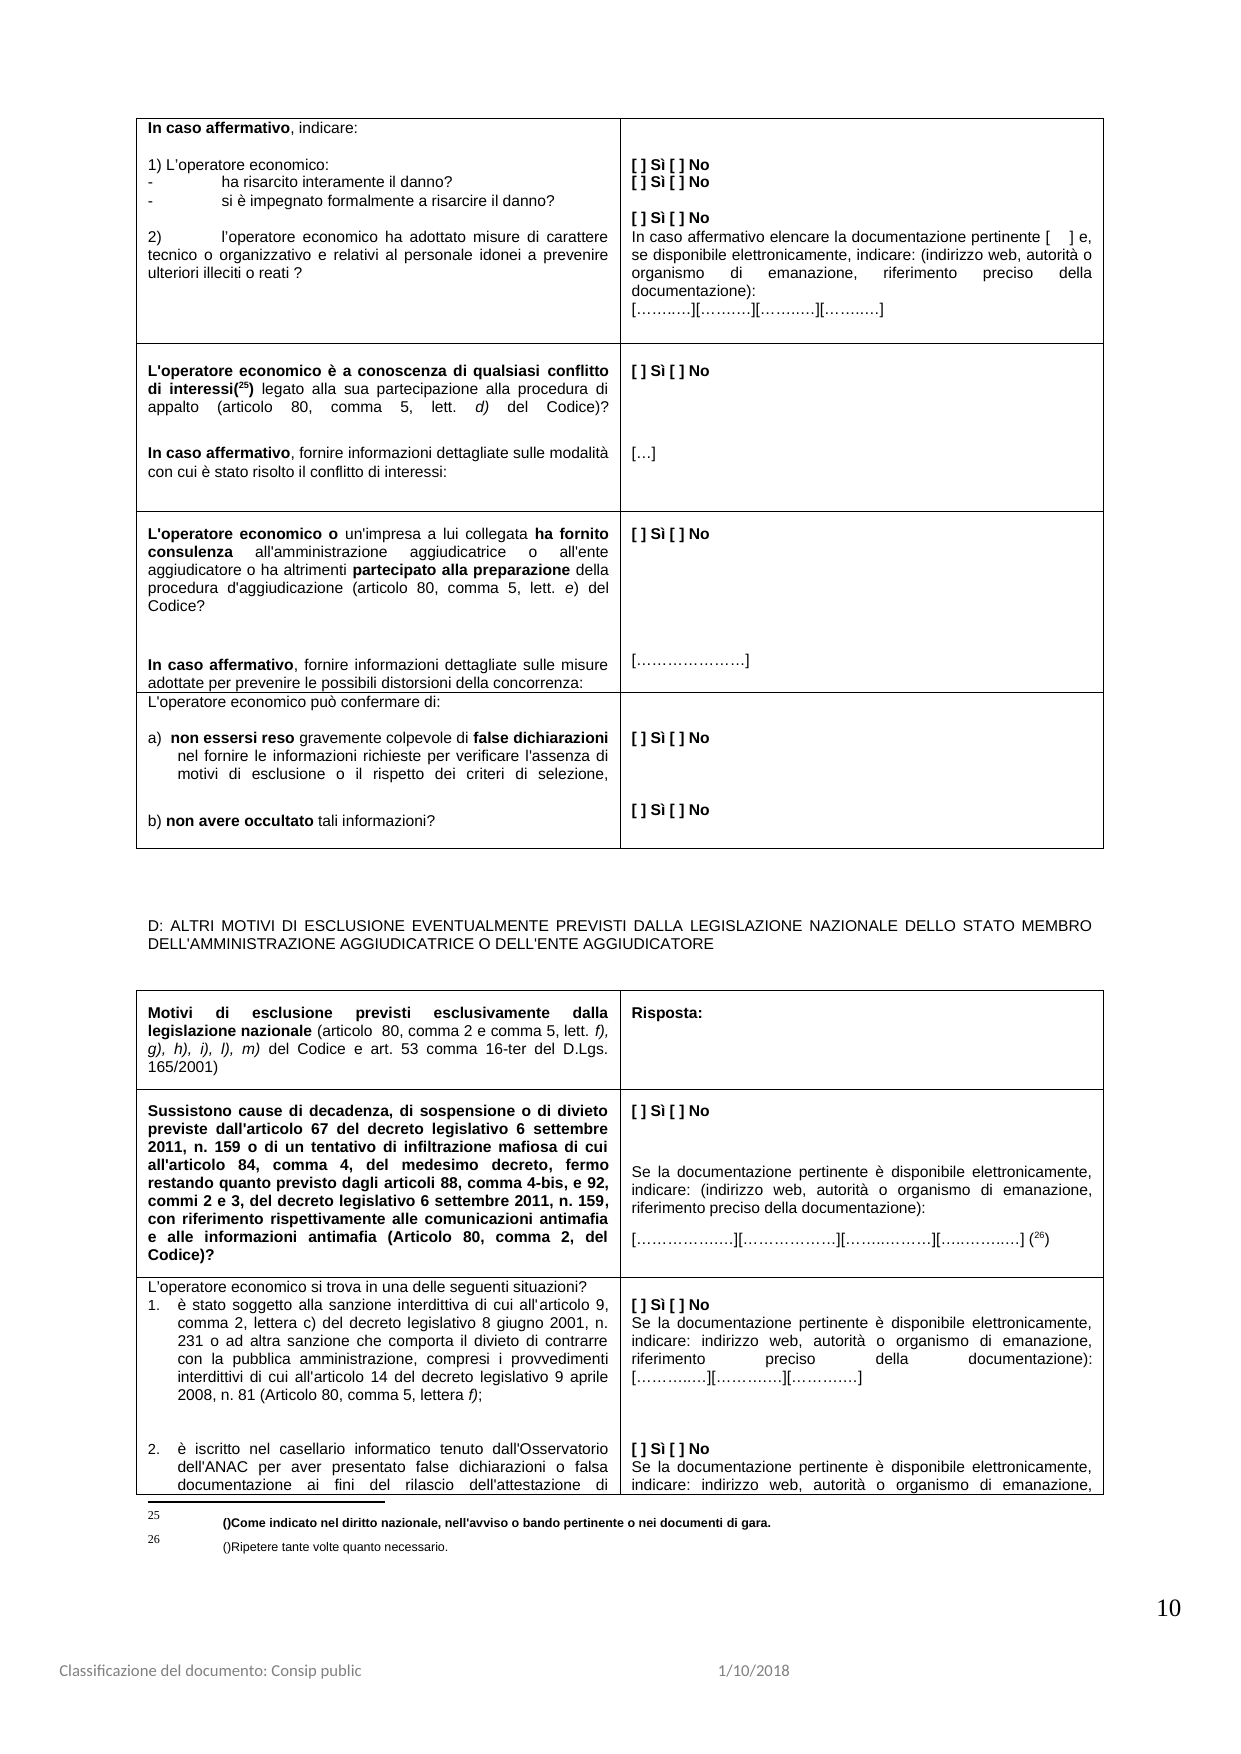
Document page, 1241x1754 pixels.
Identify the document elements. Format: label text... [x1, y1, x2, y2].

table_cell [137, 1278, 620, 1494]
table_header Motivi di esclusione previsti esclusivamente dalla legislazione nazionale (articolo 80, comma 2 e comma 5, lett. f), g), h), i), l), m) del Codice e art. 53 comma 16-ter del D.Lgs. 165/2001) [137, 991, 620, 1088]
table_cell L'operatore economico o un'impresa a lui collegata ha fornito consulenza all'amministrazione aggiudicatrice o all'ente aggiudicatore o ha altrimenti partecipato alla preparazione della procedura d'aggiudicazione (articolo 80, comma 5, lett. e) del Codice? In caso affermativo, fornire informazioni dettagliate sulle misure adottate per prevenire le possibili distorsioni della concorrenza: [137, 512, 620, 692]
table_cell Sussistono cause di decadenza, di sospensione o di divieto previste dall'articolo 67 del decreto legislativo 6 settembre 2011, n. 159 o di un tentativo di infiltrazione mafiosa di cui all'articolo 84, comma 4, del medesimo decreto, fermo restando quanto previsto dagli articoli 88, comma 4-bis, e 92, commi 2 e 3, del decreto legislativo 6 settembre 2011, n. 159, con riferimento rispettivamente alle comunicazioni antimafia e alle informazioni antimafia (Articolo 80, comma 2, del Codice)? [137, 1090, 620, 1277]
title D: Altri motivi di esclusione eventualmente previsti dalla legislazione nazionale dello Stato membro dell'amministrazione aggiudicatrice o dell'ente aggiudicatore [148, 917, 1093, 953]
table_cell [137, 119, 620, 342]
table_cell [ ] Sì [ ] No […] [621, 344, 1103, 511]
table_cell L'operatore economico è a conoscenza di qualsiasi conflitto di interessi() legato alla sua partecipazione alla procedura di appalto (articolo 80, comma 5, lett. d) del Codice)? In caso affermativo, fornire informazioni dettagliate sulle modalità con cui è stato risolto il conflitto di interessi: [137, 344, 620, 511]
table_cell [ ] Sì [ ] No […………………] [621, 512, 1103, 692]
table_header Risposta: [621, 991, 1103, 1088]
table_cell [621, 1278, 1103, 1494]
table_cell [621, 119, 1103, 342]
table_cell L'operatore economico può confermare di: a) non essersi reso gravemente colpevole di false dichiarazioni nel fornire le informazioni richieste per verificare l'assenza di motivi di esclusione o il rispetto dei criteri di selezione, b) non avere occultato tali informazioni? [137, 693, 620, 848]
table_cell [ ] Sì [ ] No Se la documentazione pertinente è disponibile elettronicamente, indicare: (indirizzo web, autorità o organismo di emanazione, riferimento preciso della documentazione): […………….…][………………][……..………][…..……..…] () [621, 1090, 1103, 1277]
table_cell [ ] Sì [ ] No [ ] Sì [ ] No [621, 693, 1103, 848]
